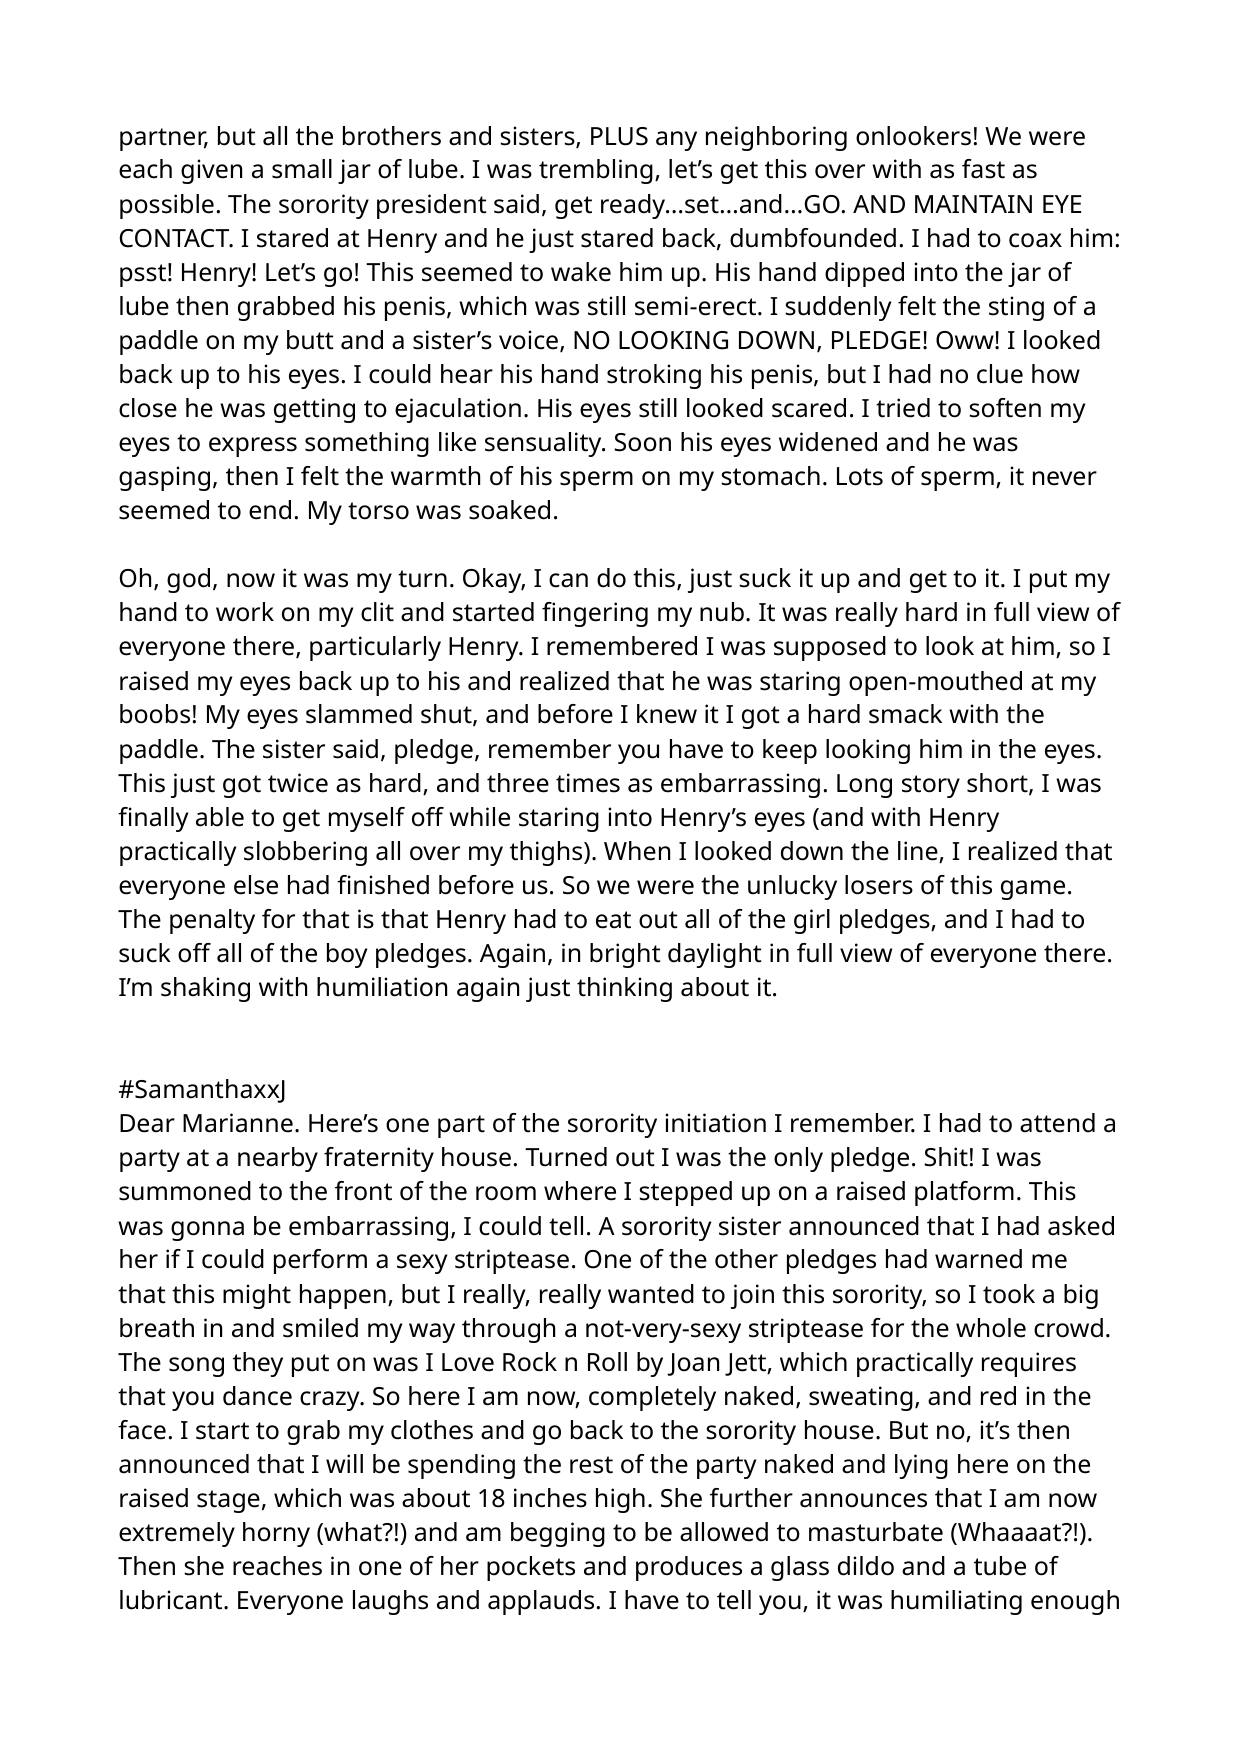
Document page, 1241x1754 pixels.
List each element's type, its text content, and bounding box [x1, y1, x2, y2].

text #SamanthaxxJ [118, 1072, 1122, 1106]
text Oh, god, now it was my turn. Okay, I can do this, just suck it up and get to it. I put my hand to work on my clit and started fingering my nub. It was really hard in full view of everyone there, particularly Henry. I remembered I was supposed to look at him, so I raised my eyes back up to his and realized that he was staring open-mouthed at my boobs! My eyes slammed shut, and before I knew it I got a hard smack with the paddle. The sister said, pledge, remember you have to keep looking him in the eyes. This just got twice as hard, and three times as embarrassing. Long story short, I was finally able to get myself off while staring into Henry’s eyes (and with Henry practically slobbering all over my thighs). When I looked down the line, I realized that everyone else had finished before us. So we were the unlucky losers of this game. The penalty for that is that Henry had to eat out all of the girl pledges, and I had to suck off all of the boy pledges. Again, in bright daylight in full view of everyone there. I’m shaking with humiliation again just thinking about it. [118, 561, 1122, 1004]
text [118, 118, 1122, 527]
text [118, 1106, 1122, 1617]
